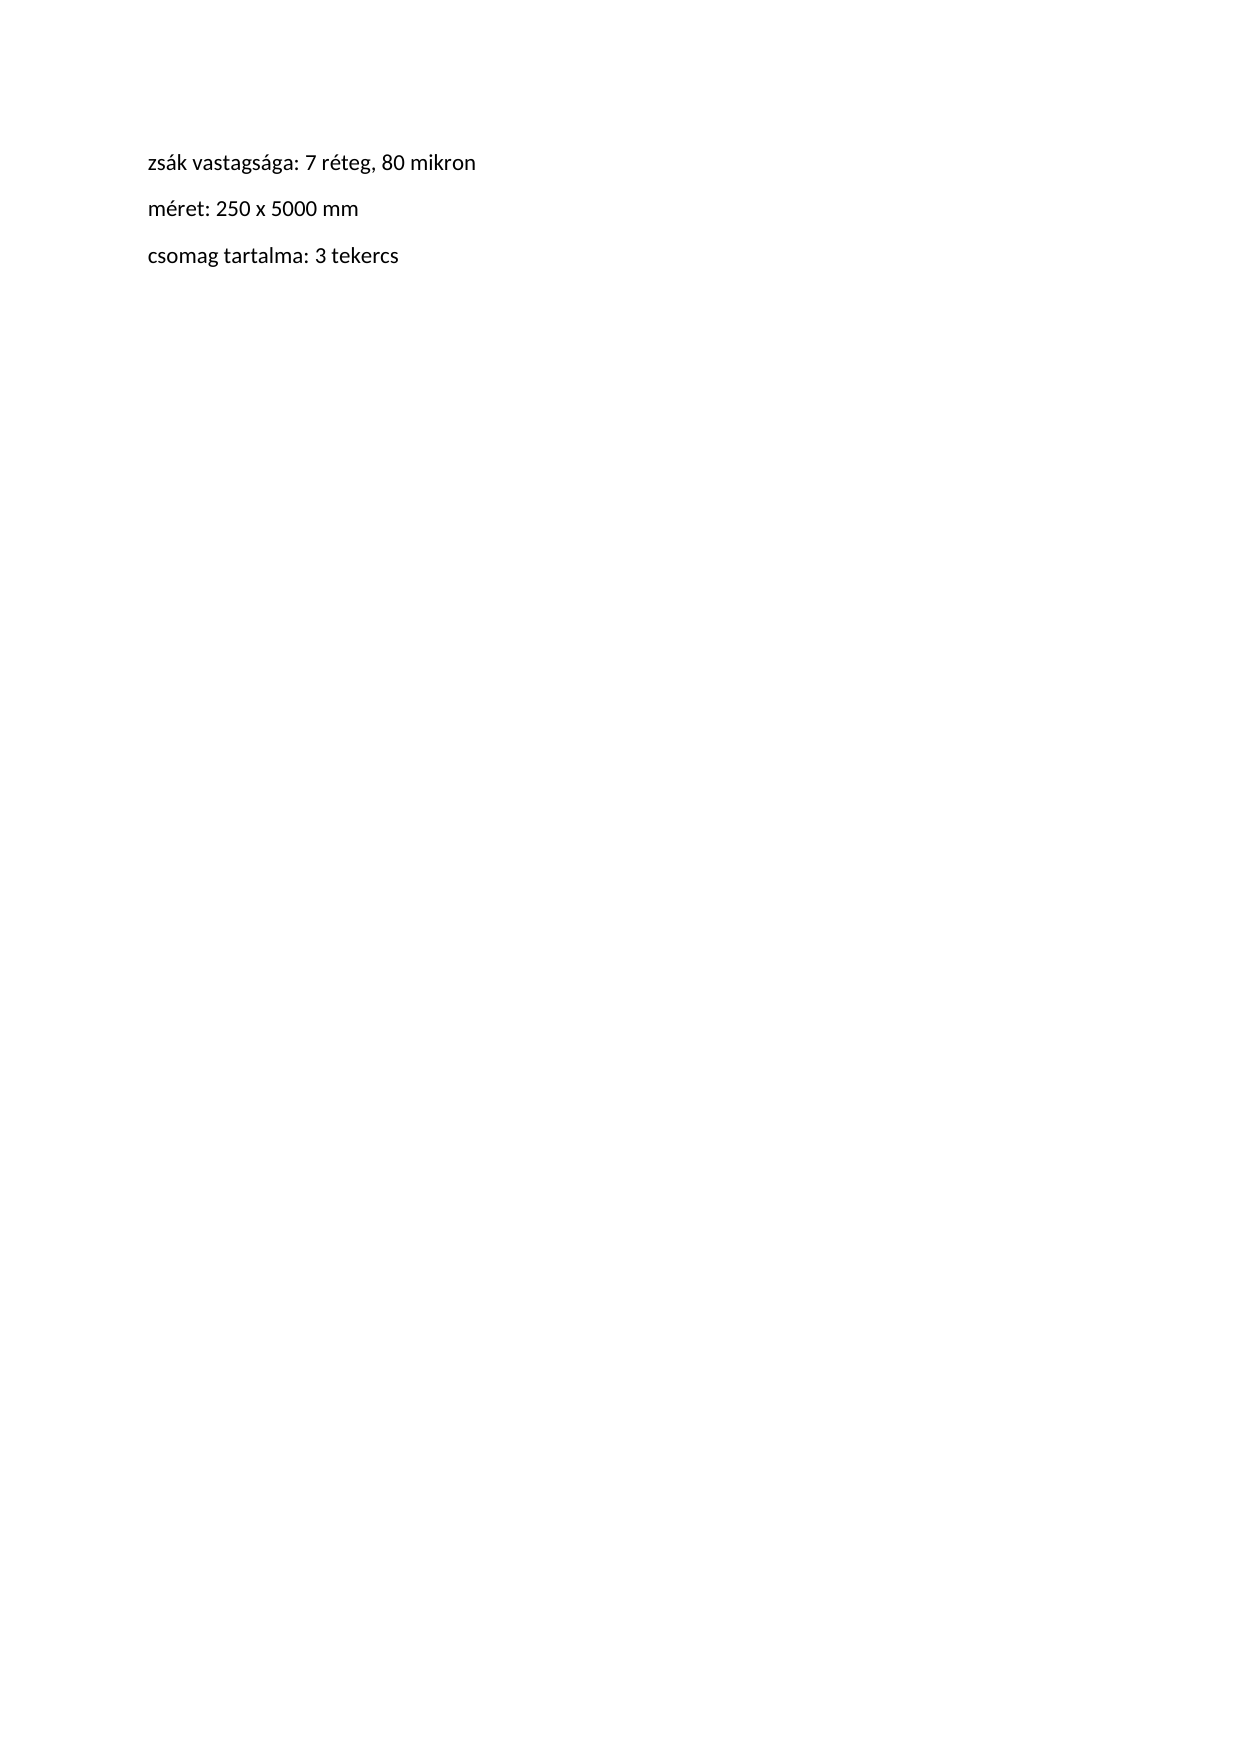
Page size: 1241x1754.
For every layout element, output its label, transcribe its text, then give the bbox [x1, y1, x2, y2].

text méret: 250 x 5000 mm [148, 194, 1093, 222]
text zsák vastagsága: 7 réteg, 80 mikron [148, 148, 1093, 176]
text csomag tartalma: 3 tekercs [148, 241, 1093, 269]
